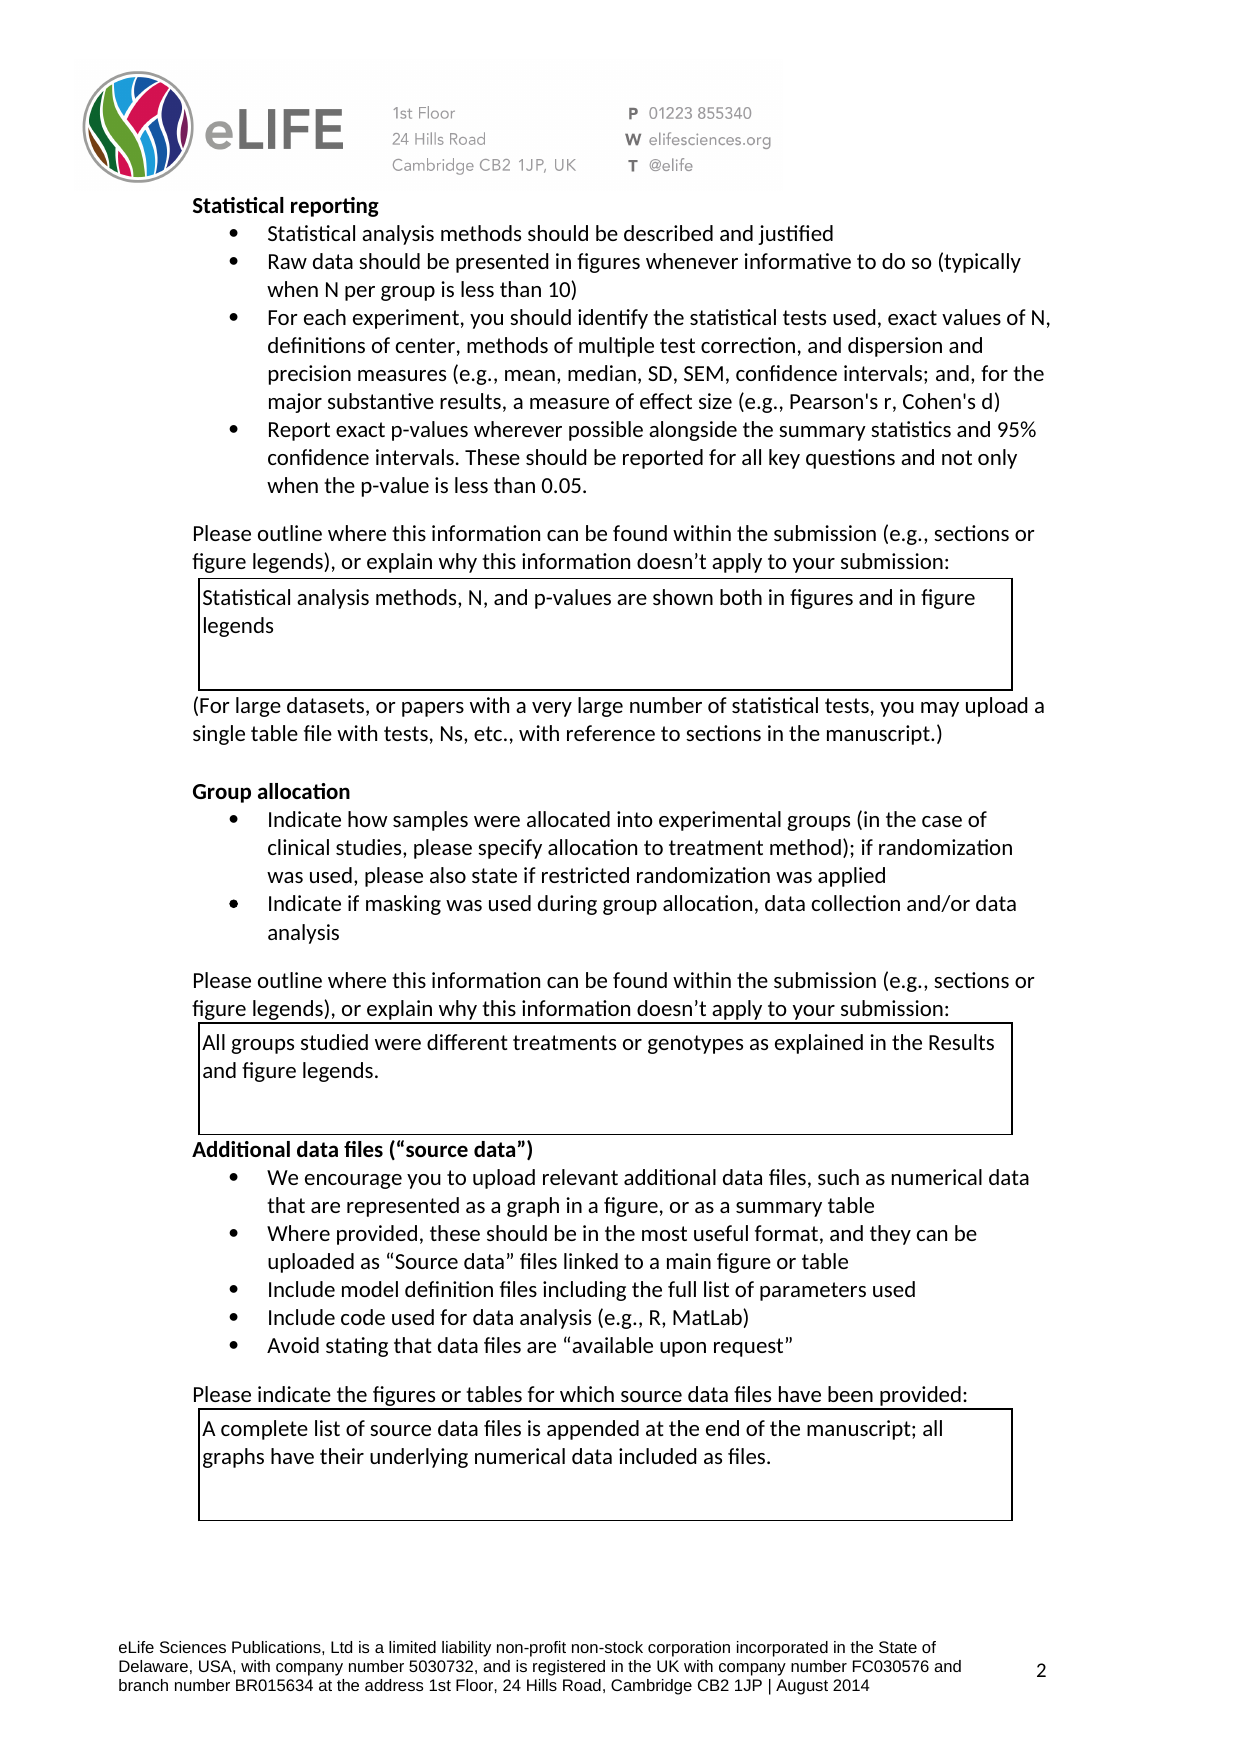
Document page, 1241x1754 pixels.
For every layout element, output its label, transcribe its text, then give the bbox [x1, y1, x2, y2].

text Statistical analysis methods, N, and p-values are shown both in figures and in figure legends [200, 581, 1011, 641]
list We encourage you to upload relevant additional data files, such as numerical data that are represented as a graph in a figure, or as a summary table [229, 1163, 1053, 1219]
list Report exact p-values wherever possible alongside the summary statistics and 95% confidence intervals. These should be reported for all key questions and not only when the p-value is less than 0.05. [229, 415, 1053, 499]
list Indicate if masking was used during group allocation, data collection and/or data analysis [229, 889, 1053, 946]
list Avoid stating that data files are “available upon request” [229, 1332, 1053, 1359]
list Raw data should be presented in figures whenever informative to do so (typically when N per group is less than 10) [229, 247, 1053, 303]
list For each experiment, you should identify the statistical tests used, exact values of N, definitions of center, methods of multiple test correction, and dispersion and precision measures (e.g., mean, median, SD, SEM, confidence intervals; and, for the major substantive results, a measure of effect size (e.g., Pearson's r, Cohen's d) [229, 303, 1053, 415]
text All groups studied were different treatments or genotypes as explained in the Results and figure legends. [200, 1026, 1011, 1086]
text Additional data files (“source data”) [192, 1052, 1053, 1163]
text (For large datasets, or papers with a very large number of statistical tests, you may upload a single table file with tests, Ns, etc., with reference to sections in the manuscript.) [192, 603, 1053, 747]
text Please indicate the figures or tables for which source data files have been provided: [192, 1380, 1053, 1408]
list Where provided, these should be in the most useful format, and they can be uploaded as “Source data” files linked to a main figure or table [229, 1219, 1053, 1276]
list Include model definition files including the full list of parameters used [229, 1276, 1053, 1303]
list Indicate how samples were allocated into experimental groups (in the case of clinical studies, please specify allocation to treatment method); if randomization was used, please also state if restricted randomization was applied [229, 806, 1053, 889]
picture [73, 59, 784, 191]
list Statistical analysis methods should be described and justified [229, 219, 1053, 247]
list Include code used for data analysis (e.g., R, MatLab) [229, 1303, 1053, 1332]
text Group allocation [192, 777, 1053, 806]
text Statistical reporting [192, 191, 1053, 219]
text A complete list of source data files is appended at the end of the manuscript; all graphs have their underlying numerical data included as files. [200, 1412, 1011, 1472]
